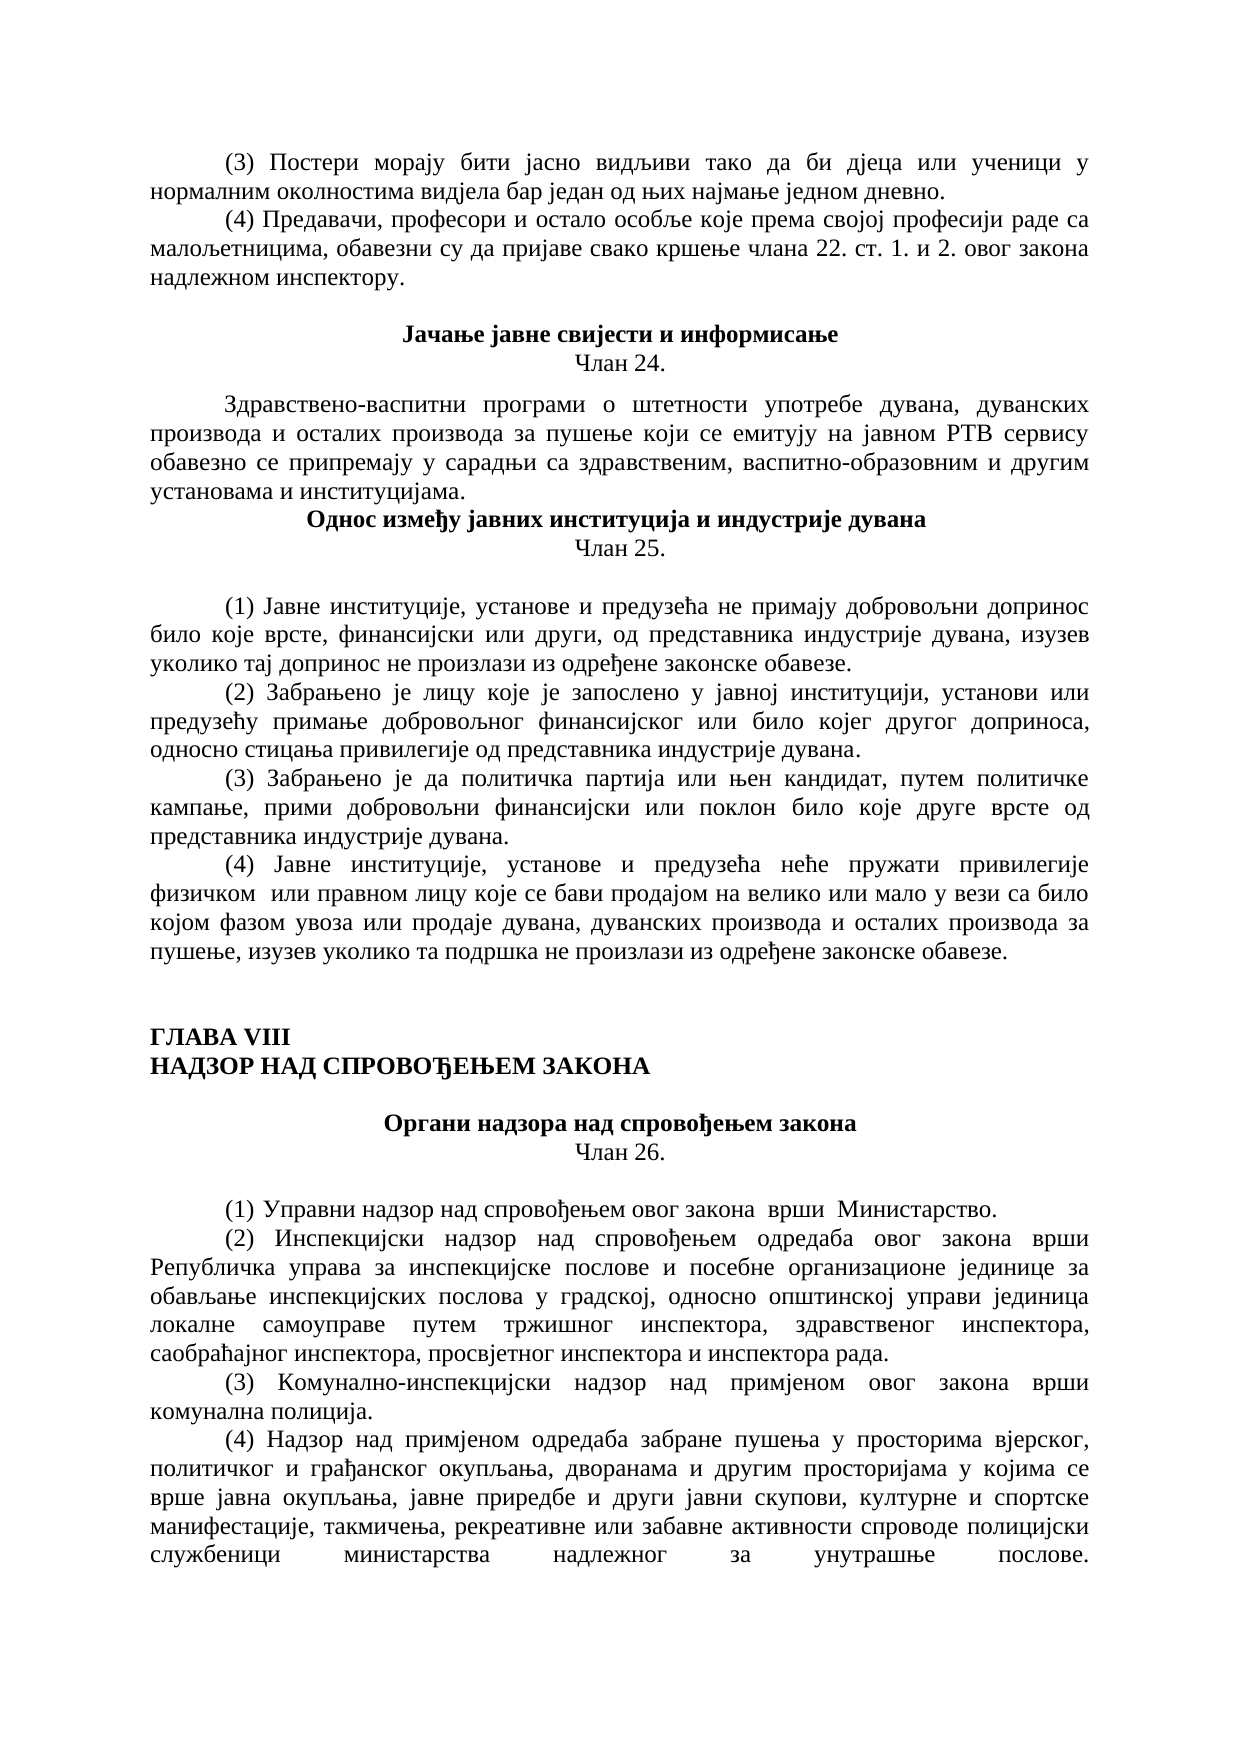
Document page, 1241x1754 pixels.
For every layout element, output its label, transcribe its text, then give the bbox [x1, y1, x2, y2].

text (3) Забрањено је да политичка партија или њен кандидат, путем политичке кампање, прими добровољни финансијски или поклон било које друге врсте од представника индустрије дувана. [150, 763, 1090, 849]
text (4) Надзор над примјеном одредаба забране пушења у просторима вјерског, политичког и грађанског окупљања, дворанама и другим просторијама у којима се врше јавна окупљања, јавне приредбе и други јавни скупови, културне и спортске манифестације, такмичења, рекреативне или забавне активности спроводе полицијски службеници министарства надлежног за унутрашње послове. [150, 1424, 1090, 1597]
text (3) Комунално-инспекцијски надзор над примјеном овог закона врши комунална полиција. [150, 1367, 1090, 1424]
text Однос између јавних институција и индустрије дувана [150, 504, 1083, 533]
text Здравствено-васпитни програми о штетности употребе дувана, дуванских производа и осталих производа за пушење који се емитују на јавном РТВ сервису обавезно се припремају у сарадњи са здравственим, васпитно-образовним и другим установама и институцијама. [150, 389, 1090, 504]
text (2) Забрањено је лицу које је запослено у јавној институцији, установи или предузећу примање добровољног финансијског или било којег другог доприноса, односно стицања привилегије од представника индустрије дувана. [150, 677, 1090, 763]
text ГЛАВА VIII [150, 1022, 1090, 1051]
text Органи надзора над спровођењем закона [150, 1108, 1090, 1137]
text Јачање јавне свијести и информисање [150, 319, 1090, 348]
text (2) Инспекцијски надзор над спровођењем одредаба овог закона врши Републичка управа за инспекцијске послове и посебне организационе јединице за обављање инспекцијских послова у градској, односно општинској управи јединица локалне самоуправе путем тржишног инспектора, здравственог инспектора, саобраћајног инспектора, просвјетног инспектора и инспектора рада. [150, 1223, 1090, 1367]
text (1) Јавне институције, установе и предузећа не примају добровољни допринос било које врсте, финансијски или други, од представника индустрије дувана, изузев уколико тај допринос не произлази из одређене законске обавезе. [150, 591, 1090, 677]
text НАДЗОР НАД СПРОВОЂЕЊЕМ ЗАКОНА [150, 1051, 1090, 1079]
text (1) Управни надзор над спровођењем овог закона врши Министарство. [150, 1194, 1090, 1223]
text Члан 26. [150, 1137, 1090, 1166]
text Члан 24. [150, 348, 1090, 377]
text (4) Предавачи, професори и остало особље које према својој професији раде са малољетницима, обавезни су да пријаве свако кршење члана 22. ст. 1. и 2. овог закона надлежном инспектору. [150, 204, 1090, 291]
text (4) Јавне институције, установе и предузећа неће пружати привилегије физичком или правном лицу које се бави продајом на велико или мало у вези са било којом фазом увоза или продаје дувана, дуванских производа и осталих производа за пушење, изузев уколико та подршка не произлази из одређене законске обавезе. [150, 849, 1090, 964]
text (3) Постери морају бити јасно видљиви тако да би дјеца или ученици у нормалним околностима видјела бар један од њих најмање једном дневно. [150, 147, 1090, 204]
text Члан 25. [150, 533, 1090, 562]
